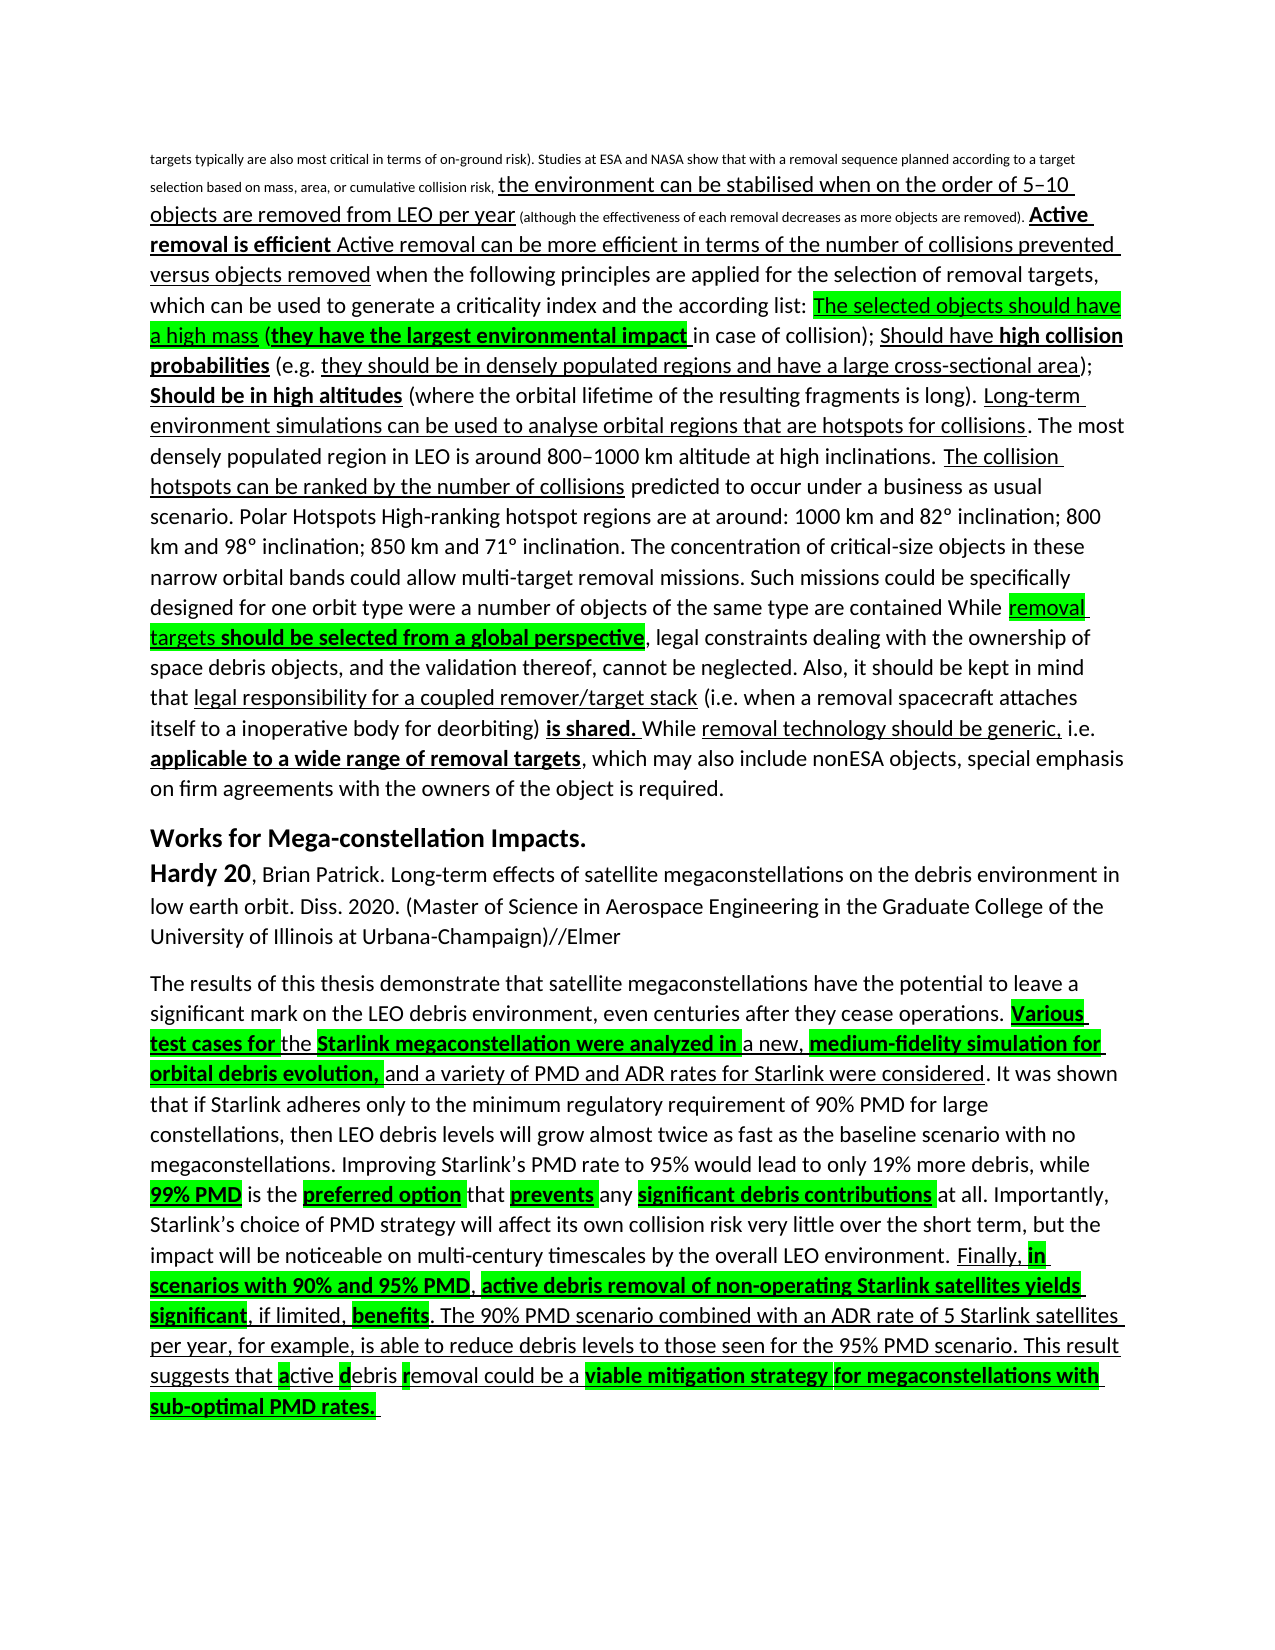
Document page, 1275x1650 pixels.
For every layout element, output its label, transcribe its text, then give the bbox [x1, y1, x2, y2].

subtitle Works for Mega-constellation Impacts. [150, 821, 1125, 854]
text Hardy 20, Brian Patrick. Long-term effects of satellite megaconstellations on the debris environment in low earth orbit. Diss. 2020. (Master of Science in Aerospace Engineering in the Graduate College of the University of Illinois at Urbana-Champaign)//Elmer [150, 857, 1125, 950]
text The results of this thesis demonstrate that satellite megaconstellations have the potential to leave a significant mark on the LEO debris environment, even centuries after they cease operations. Various test cases for the Starlink megaconstellation were analyzed in a new, medium-fidelity simulation for orbital debris evolution, and a variety of PMD and ADR rates for Starlink were considered. It was shown that if Starlink adheres only to the minimum regulatory requirement of 90% PMD for large constellations, then LEO debris levels will grow almost twice as fast as the baseline scenario with no megaconstellations. Improving Starlink’s PMD rate to 95% would lead to only 19% more debris, while 99% PMD is the preferred option that prevents any significant debris contributions at all. Importantly, Starlink’s choice of PMD strategy will affect its own collision risk very little over the short term, but the impact will be noticeable on multi-century timescales by the overall LEO environment. Finally, in scenarios with 90% and 95% PMD, active debris removal of non-operating Starlink satellites yields significant, if limited, benefits. The 90% PMD scenario combined with an ADR rate of 5 Starlink satellites per year, for example, is able to reduce debris levels to those seen for the 95% PMD scenario. This result suggests that active debris removal could be a viable mitigation strategy for megaconstellations with sub-optimal PMD rates. [150, 969, 1125, 1325]
text The results of this thesis demonstrate that satellite megaconstellations have the potential to leave a significant mark on the LEO debris environment, even centuries after they cease operations. Various test cases for the Starlink megaconstellation were analyzed in a new, medium-fidelity simulation for orbital debris evolution, and a variety of PMD and ADR rates for Starlink were considered. It was shown that if Starlink adheres only to the minimum regulatory requirement of 90% PMD for large constellations, then LEO debris levels will grow almost twice as fast as the baseline scenario with no megaconstellations. Improving Starlink’s PMD rate to 95% would lead to only 19% more debris, while 99% PMD is the preferred option that prevents any significant debris contributions at all. Importantly, Starlink’s choice of PMD strategy will affect its own collision risk very little over the short term, but the impact will be noticeable on multi-century timescales by the overall LEO environment. Finally, in scenarios with 90% and 95% PMD, active debris removal of non-operating Starlink satellites yields significant, if limited, benefits. The 90% PMD scenario combined with an ADR rate of 5 Starlink satellites per year, for example, is able to reduce debris levels to those seen for the 95% PMD scenario. This result suggests that active debris removal could be a viable mitigation strategy for megaconstellations with sub-optimal PMD rates. [150, 1327, 1125, 1420]
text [150, 150, 1125, 802]
